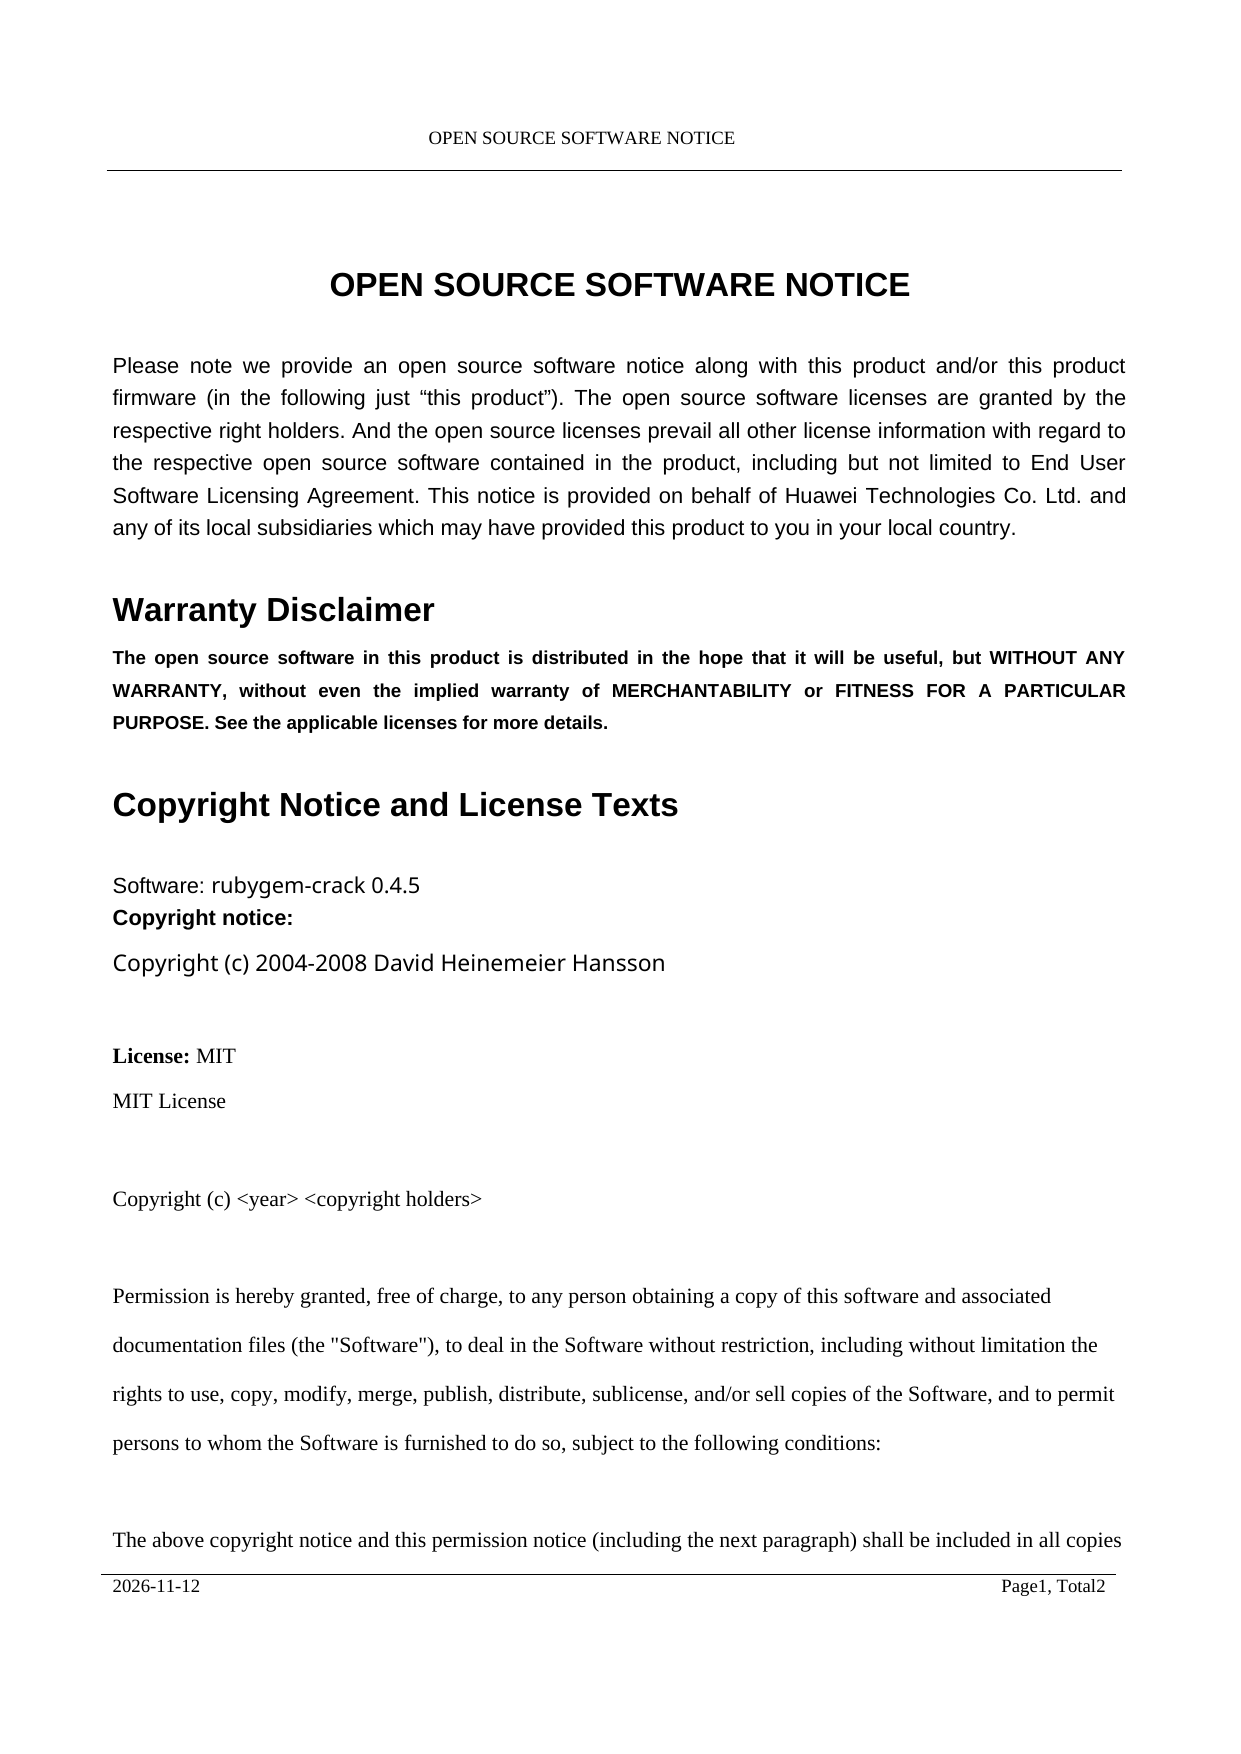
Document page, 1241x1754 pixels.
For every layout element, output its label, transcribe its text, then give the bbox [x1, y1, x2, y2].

text Software: rubygem-crack 0.4.5 [112, 869, 1128, 901]
text License: MIT [112, 1040, 1128, 1072]
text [112, 1085, 1128, 1556]
text Copyright notice: [112, 901, 1128, 934]
text Copyright Notice and License Texts [112, 771, 1128, 836]
text The open source software in this product is distributed in the hope that it will be useful, but WITHOUT ANY WARRANTY, without even the implied warranty of MERCHANTABILITY or FITNESS FOR A PARTICULAR PURPOSE. See the applicable licenses for more details. [112, 641, 1128, 739]
text Warranty Disclaimer [112, 576, 1128, 641]
text OPEN SOURCE SOFTWARE NOTICE [112, 251, 1128, 316]
text Please note we provide an open source software notice along with this product and/or this product firmware (in the following just “this product”). The open source software licenses are granted by the respective right holders. And the open source licenses prevail all other license information with regard to the respective open source software contained in the product, including but not limited to End User Software Licensing Agreement. This notice is provided on behalf of Huawei Technologies Co. Ltd. and any of its local subsidiaries which may have provided this product to you in your local country. [112, 349, 1128, 544]
text Copyright (c) 2004-2008 David Heinemeier Hansson [112, 947, 1128, 979]
